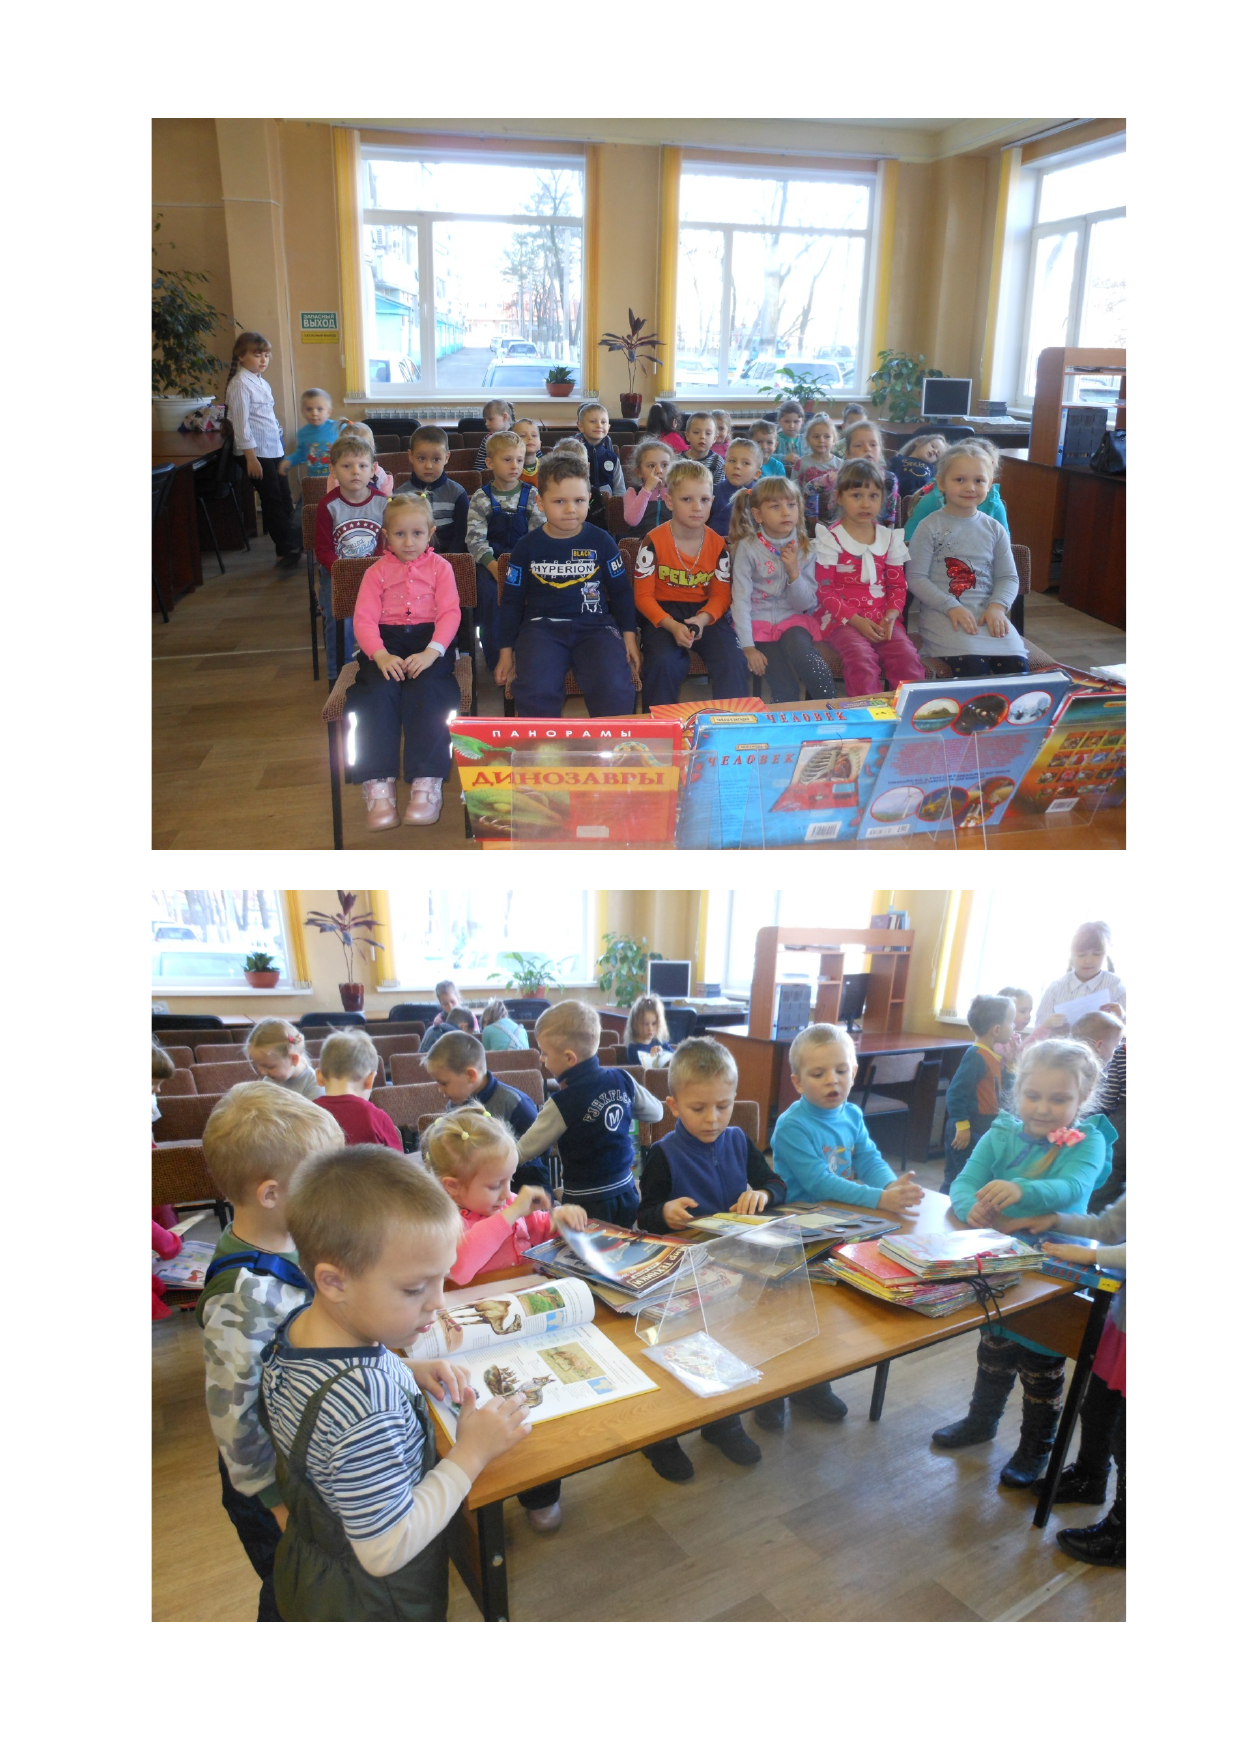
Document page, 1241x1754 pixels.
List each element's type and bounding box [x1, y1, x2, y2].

picture [151, 890, 1127, 1622]
picture [151, 118, 1127, 850]
